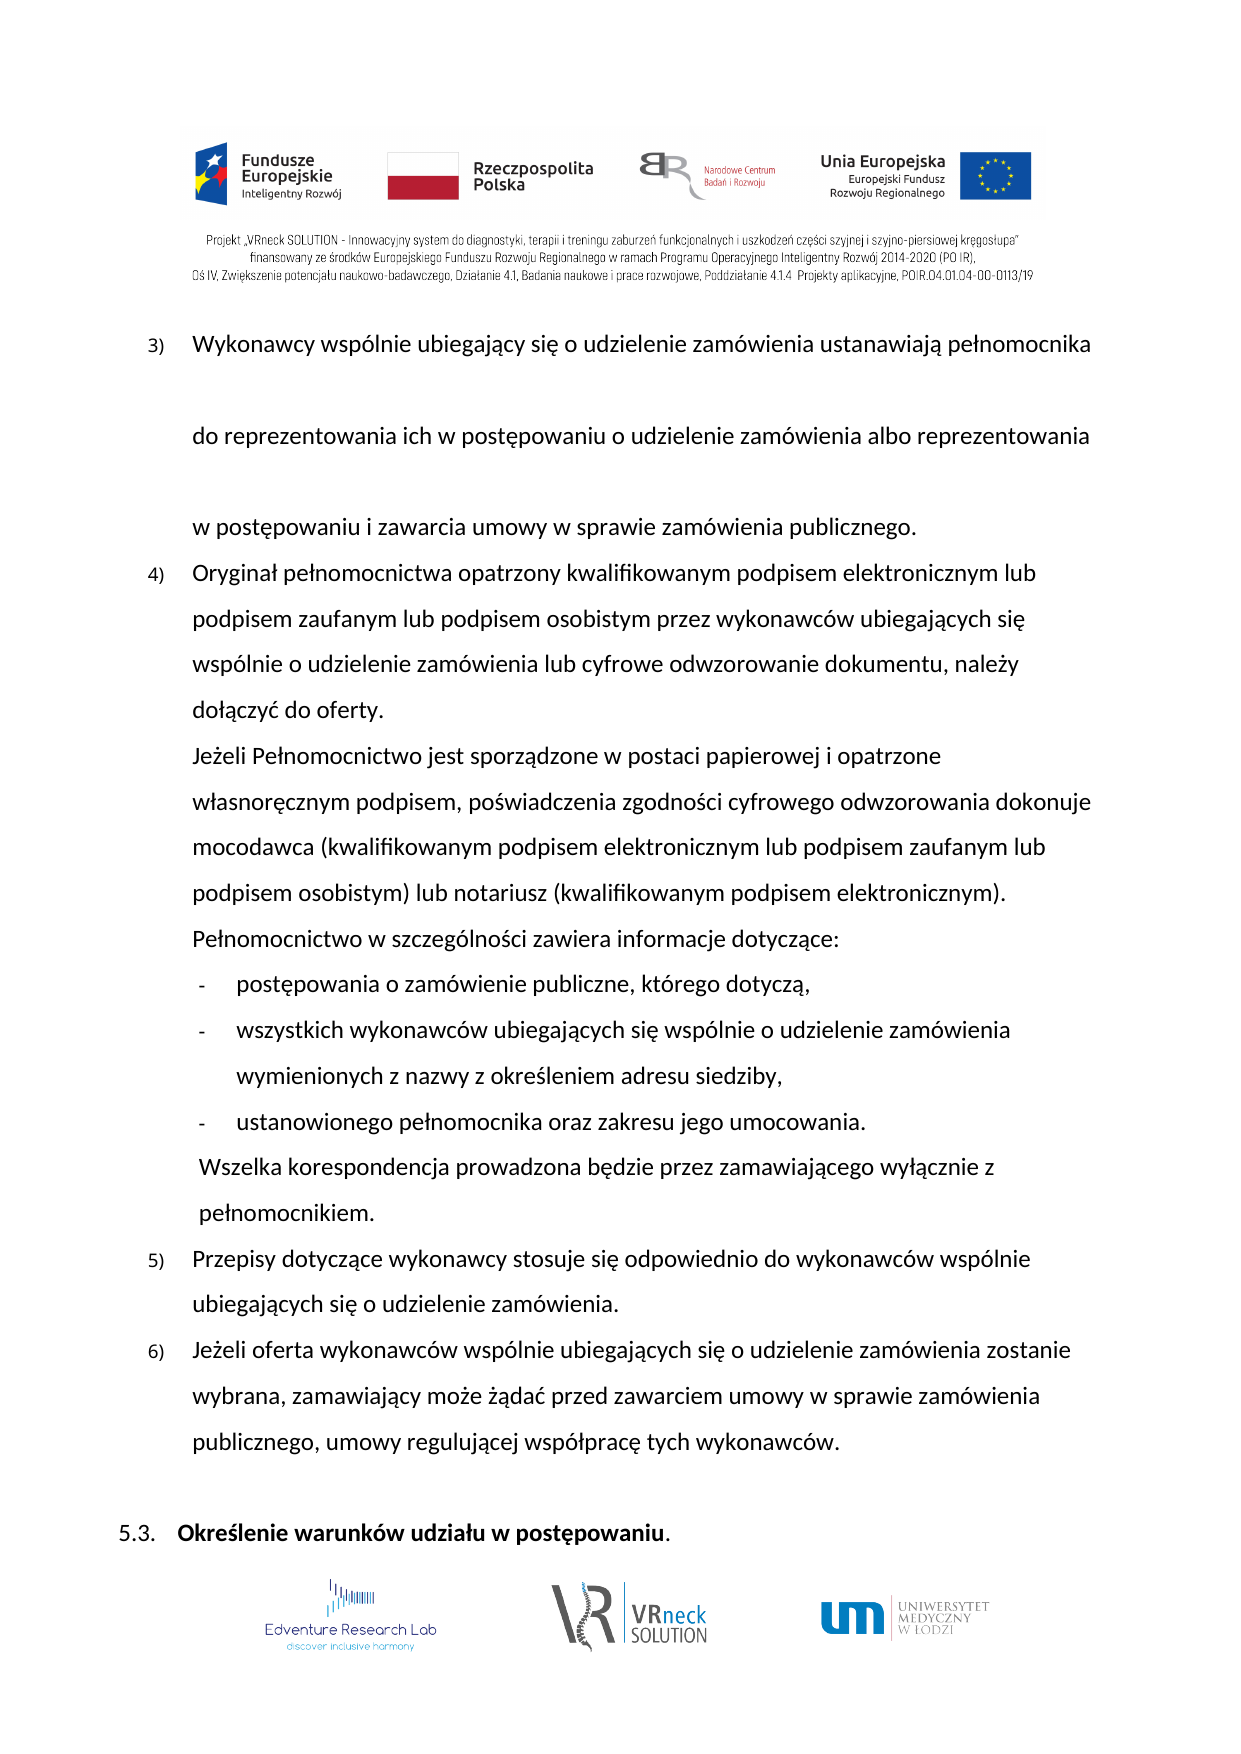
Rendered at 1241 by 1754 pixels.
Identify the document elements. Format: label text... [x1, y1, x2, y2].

list Jeżeli oferta wykonawców wspólnie ubiegających się o udzielenie zamówienia zostanie wybrana, zamawiający może żądać przed zawarciem umowy w sprawie zamówienia publicznego, umowy regulującej współpracę tych wykonawców. [148, 1334, 1092, 1456]
list postępowania o zamówienie publiczne, którego dotyczą, [199, 968, 1092, 999]
text Wszelka korespondencja prowadzona będzie przez zamawiającego wyłącznie z pełnomocnikiem. [199, 1151, 1092, 1228]
picture [147, 1566, 1108, 1706]
list wszystkich wykonawców ubiegających się wspólnie o udzielenie zamówienia wymienionych z nazwy z określeniem adresu siedziby, [199, 1014, 1092, 1091]
list Określenie warunków udziału w postępowaniu. [118, 1517, 1092, 1548]
list ustanowionego pełnomocnika oraz zakresu jego umocowania. [199, 1106, 1092, 1136]
list Przepisy dotyczące wykonawcy stosuje się odpowiednio do wykonawców wspólnie ubiegających się o udzielenie zamówienia. [148, 1243, 1092, 1319]
list Wykonawcy wspólnie ubiegający się o udzielenie zamówienia ustanawiają pełnomocnika do reprezentowania ich w postępowaniu o udzielenie zamówienia albo reprezentowania w postępowaniu i zawarcia umowy w sprawie zamówienia publicznego. [148, 328, 1092, 542]
text Jeżeli Pełnomocnictwo jest sporządzone w postaci papierowej i opatrzone własnoręcznym podpisem, poświadczenia zgodności cyfrowego odwzorowania dokonuje mocodawca (kwalifikowanym podpisem elektronicznym lub podpisem zaufanym lub podpisem osobistym) lub notariusz (kwalifikowanym podpisem elektronicznym). [192, 740, 1092, 908]
list Oryginał pełnomocnictwa opatrzony kwalifikowanym podpisem elektronicznym lub podpisem zaufanym lub podpisem osobistym przez wykonawców ubiegających się wspólnie o udzielenie zamówienia lub cyfrowe odwzorowanie dokumentu, należy dołączyć do oferty. [148, 557, 1092, 725]
text Pełnomocnictwo w szczególności zawiera informacje dotyczące: [192, 923, 1092, 953]
picture [132, 95, 1093, 293]
